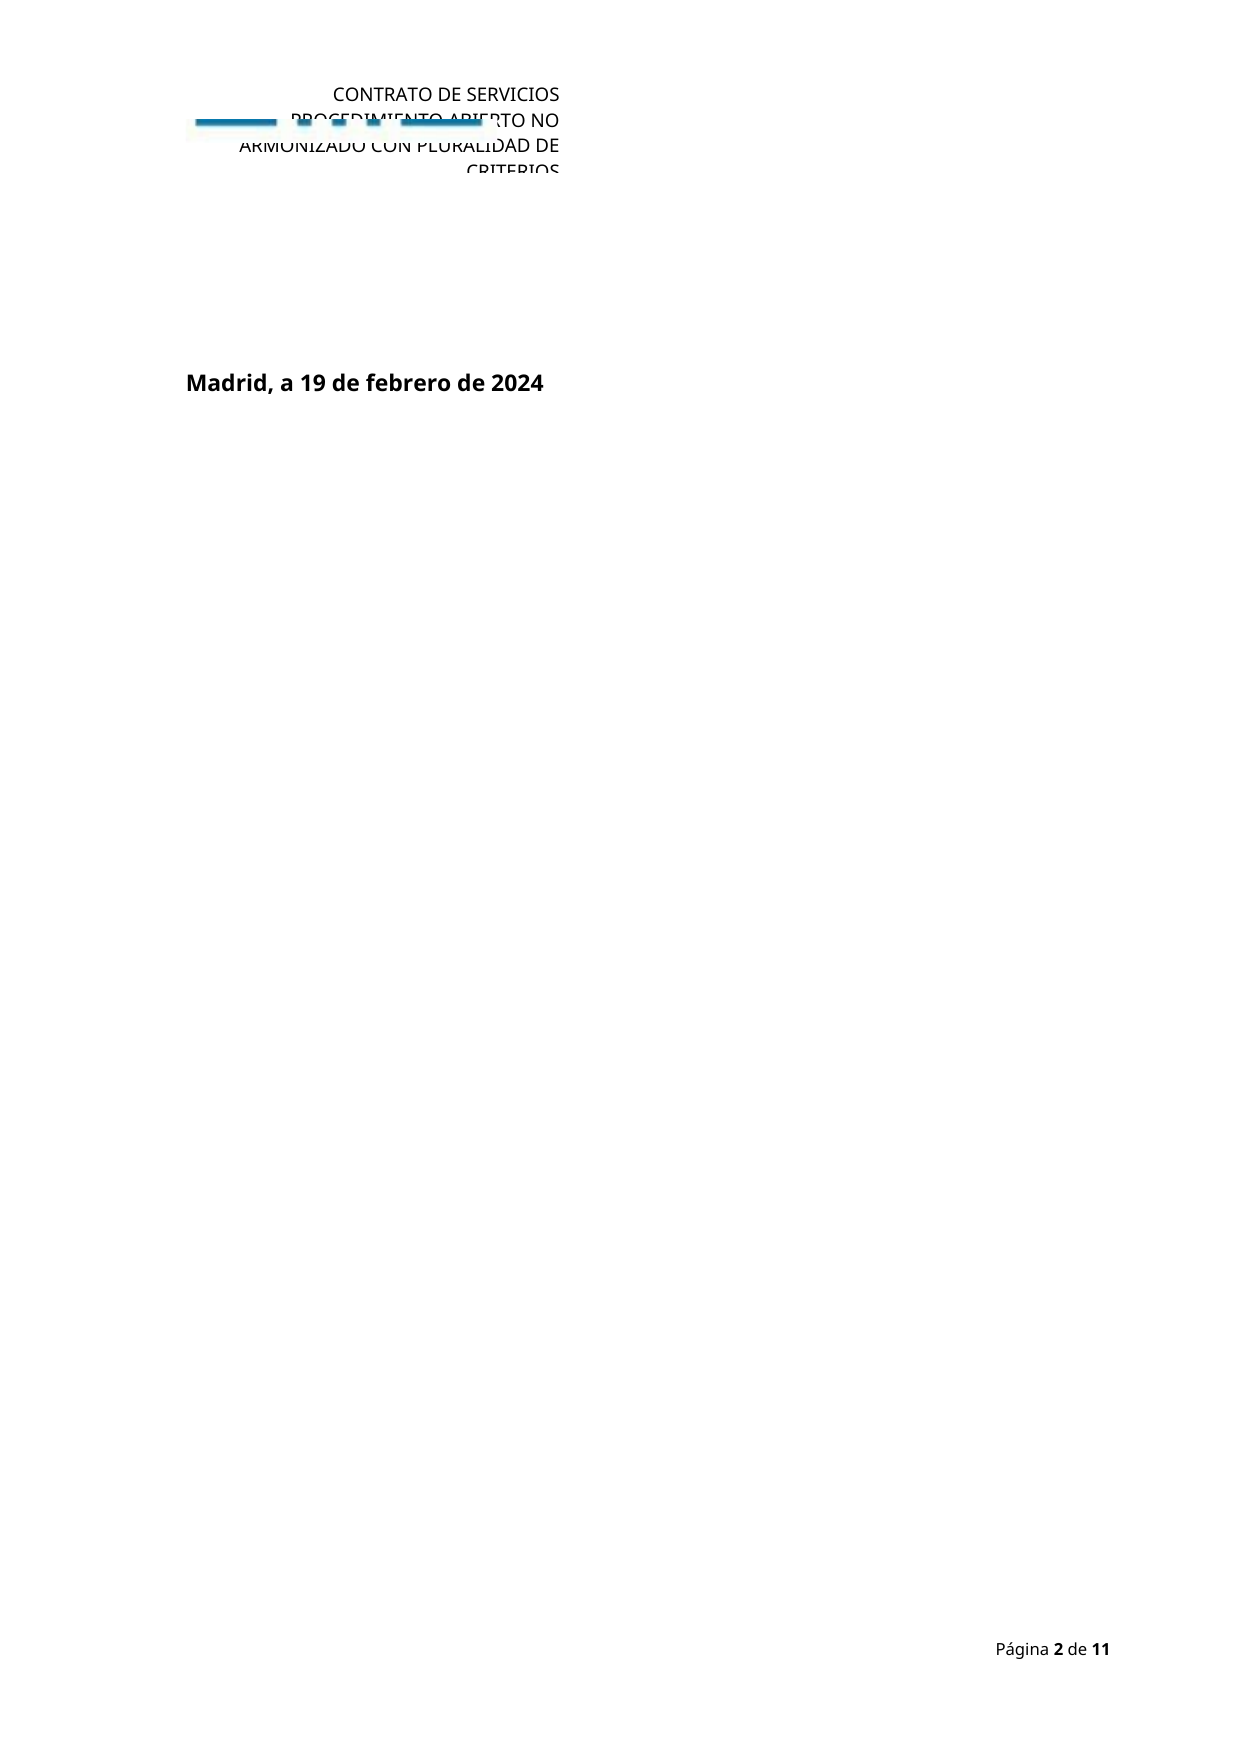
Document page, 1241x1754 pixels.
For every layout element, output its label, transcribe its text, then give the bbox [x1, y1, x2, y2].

picture [185, 119, 498, 143]
text Madrid, a 19 de febrero de 2024 [186, 367, 1110, 398]
